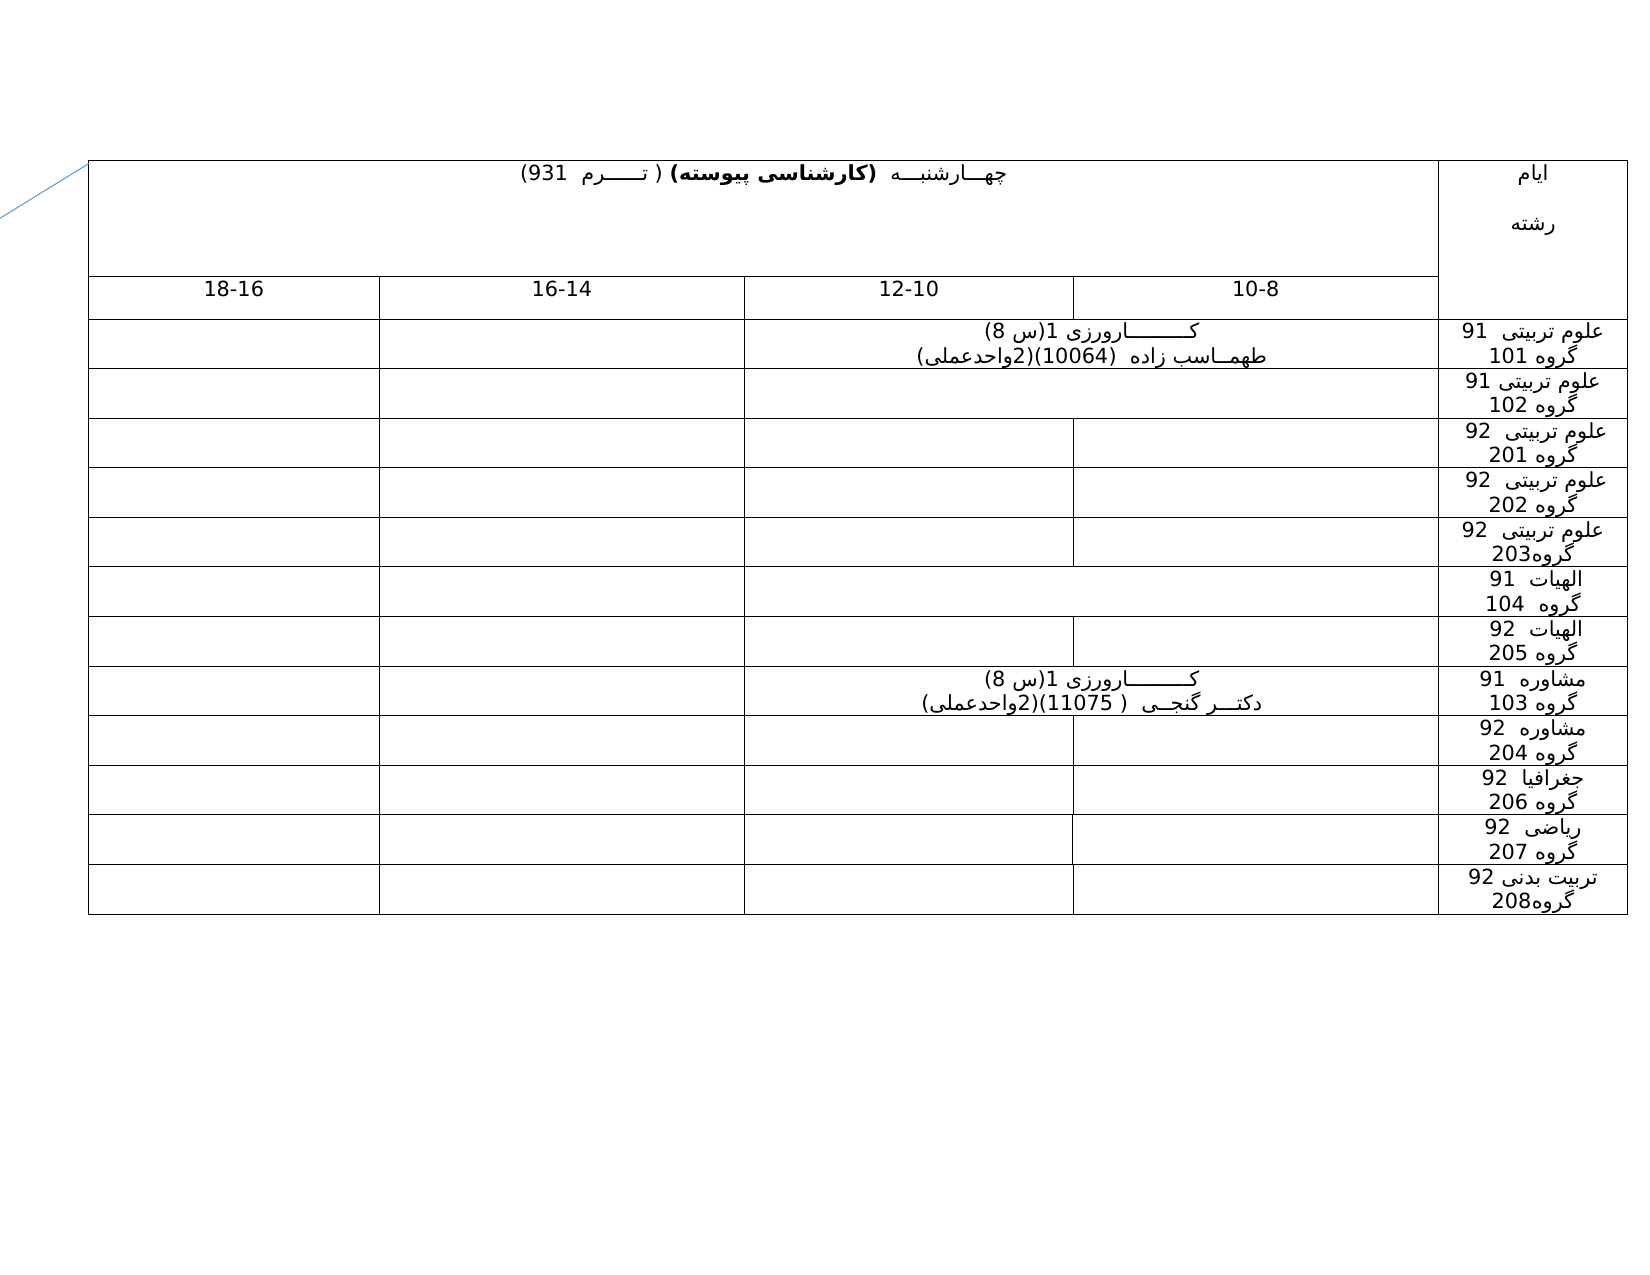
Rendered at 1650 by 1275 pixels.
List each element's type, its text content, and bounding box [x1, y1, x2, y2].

table_cell [89, 468, 379, 517]
table_cell [89, 716, 379, 765]
table_cell الهیات 92 گروه 205 [1439, 617, 1627, 666]
table_cell [89, 419, 379, 467]
table_cell [1073, 815, 1438, 864]
table_cell [1074, 716, 1438, 765]
table_cell [745, 567, 1438, 616]
table_cell علوم تربیتی 92 گروه 202 [1439, 468, 1627, 517]
table_cell الهیات 91 گروه 104 [1439, 567, 1627, 616]
table_cell کــــــــــارورزی 1(س 8) طهمــاسب زاده (10064)(2واحدعملی) [745, 320, 1438, 368]
table_cell [89, 518, 379, 566]
table_cell [745, 468, 1073, 517]
table_cell [380, 369, 744, 418]
table_cell [380, 815, 744, 864]
table_cell [1074, 468, 1438, 517]
table_cell [380, 468, 744, 517]
table_cell تربیت بدنی 92 گروه208 [1439, 865, 1627, 913]
table_cell [89, 766, 379, 814]
table_cell [1074, 419, 1438, 467]
table_cell علوم تربیتی 92 گروه 201 [1439, 419, 1627, 467]
table_cell [1074, 518, 1438, 566]
table_cell [745, 518, 1073, 566]
table_cell [89, 369, 379, 418]
table_header ایام رشته [1439, 161, 1627, 318]
table_cell [745, 815, 1072, 864]
table_cell [89, 617, 379, 666]
table_cell [380, 567, 744, 616]
table_cell [380, 716, 744, 765]
table_cell [1074, 617, 1438, 666]
table_cell [380, 518, 744, 566]
table_cell علوم تربیتی 91 گروه 102 [1439, 369, 1627, 418]
table_cell کــــــــــارورزی 1(س 8) دکتـــر گنجــی ( 11075)(2واحدعملی) [745, 667, 1438, 715]
table_cell [380, 320, 744, 368]
table_cell [1074, 865, 1438, 913]
table_cell [89, 815, 379, 864]
table_cell [89, 865, 379, 913]
table_cell مشاوره 92 گروه 204 [1439, 716, 1627, 765]
table_cell جغرافیا 92 گروه 206 [1439, 766, 1627, 814]
table_cell [745, 766, 1073, 814]
table_cell ریاضی 92 گروه 207 [1439, 815, 1627, 864]
table_cell 18-16 [89, 277, 379, 318]
table_cell [89, 320, 379, 368]
table_cell [1074, 766, 1438, 814]
table_cell علوم تربیتی 92 گروه203 [1439, 518, 1627, 566]
table_cell 10-8 [1074, 277, 1438, 318]
table_cell علوم تربیتی 91 گروه 101 [1439, 320, 1627, 368]
table_cell 12-10 [745, 277, 1073, 318]
table_cell [745, 617, 1073, 666]
table_cell 16-14 [380, 277, 744, 318]
table_cell [745, 419, 1073, 467]
table_cell [380, 865, 744, 913]
table_cell مشاوره 91 گروه 103 [1439, 667, 1627, 715]
table_cell [89, 667, 379, 715]
table_cell [745, 865, 1073, 913]
table_cell [89, 567, 379, 616]
table_cell [380, 766, 744, 814]
table_cell [380, 419, 744, 467]
table_cell [380, 667, 744, 715]
table_cell [745, 369, 1438, 418]
table_header چهـــارشنبـــه (کارشناسی پیوسته) ( تــــــرم 931) [89, 161, 1438, 276]
table_cell [745, 716, 1073, 765]
table_cell [380, 617, 744, 666]
